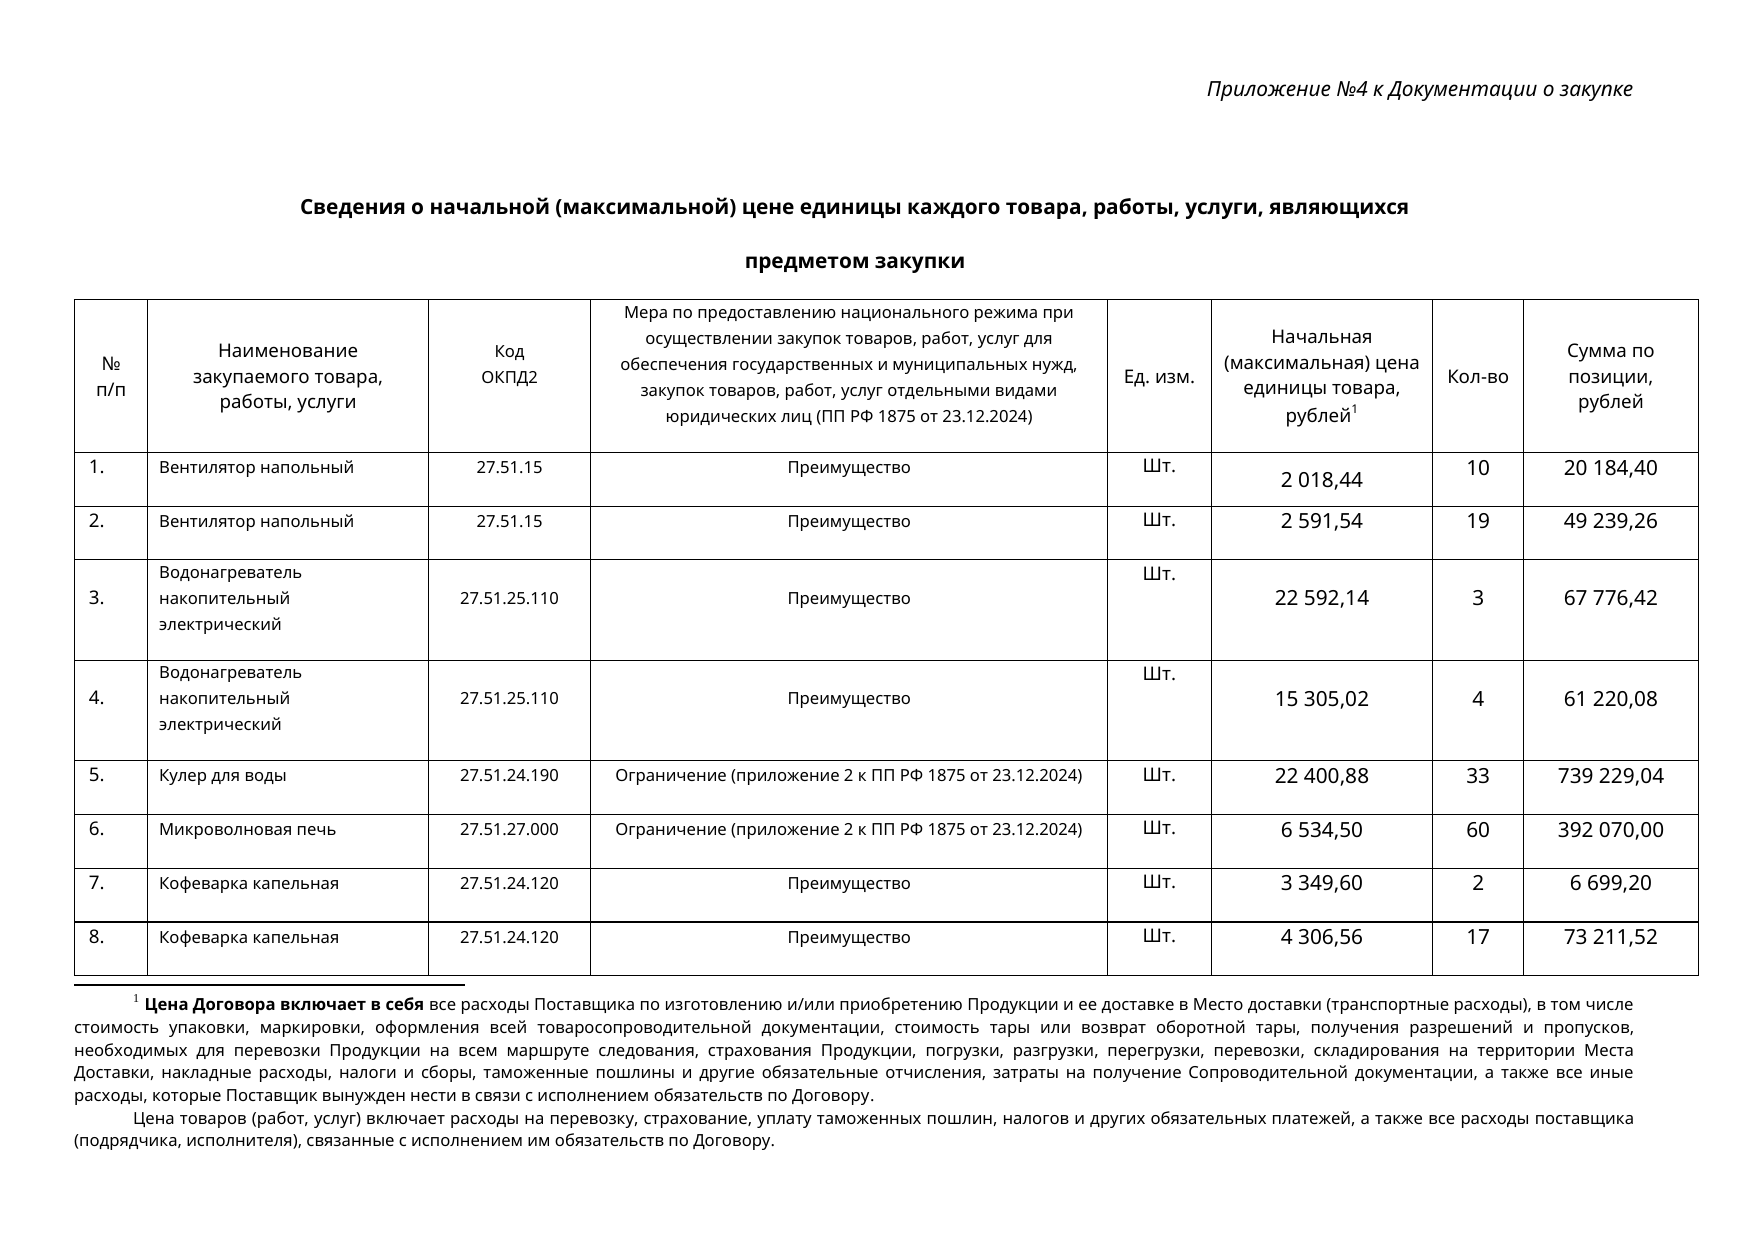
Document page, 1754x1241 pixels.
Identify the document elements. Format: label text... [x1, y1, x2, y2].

table_cell [75, 815, 147, 867]
table_cell 2 [1433, 869, 1523, 921]
table_cell Преимущество [591, 453, 1107, 506]
table_cell 27.51.27.000 [429, 815, 590, 867]
table_cell Шт. [1108, 560, 1211, 659]
text предметом закупки [74, 246, 1636, 274]
table_header Мера по предоставлению национального режима при осуществлении закупок товаров, работ, услуг для обеспечения государственных и муниципальных нужд, закупок товаров, работ, услуг отдельными видами юридических лиц (ПП РФ 1875 от 23.12.2024) [591, 300, 1107, 452]
table_cell Преимущество [591, 507, 1107, 559]
table_cell 4 306,56 [1212, 923, 1432, 975]
table_cell 6 699,20 [1524, 869, 1698, 921]
table_cell Микроволновая печь [148, 815, 428, 867]
table_cell [75, 507, 147, 559]
table_cell 49 239,26 [1524, 507, 1698, 559]
table_cell 22 400,88 [1212, 761, 1432, 814]
table_cell Водонагреватель накопительный электрический [148, 661, 428, 760]
list Приложение №4 к Документации о закупке [149, 74, 1636, 102]
table_cell 10 [1433, 453, 1523, 506]
table_cell Вентилятор напольный [148, 507, 428, 559]
table_cell 4 [1433, 661, 1523, 760]
table_cell Шт. [1108, 453, 1211, 506]
table_header Начальная (максимальная) цена единицы товара, рублей [1212, 300, 1432, 452]
table_cell [75, 761, 147, 814]
table_cell 15 305,02 [1212, 661, 1432, 760]
table_cell 22 592,14 [1212, 560, 1432, 659]
table_cell 19 [1433, 507, 1523, 559]
table_header Ед. изм. [1108, 300, 1211, 452]
table_cell 3 349,60 [1212, 869, 1432, 921]
table_cell 27.51.15 [429, 453, 590, 506]
table_cell [75, 869, 147, 921]
table_cell [75, 560, 147, 659]
table_cell 17 [1433, 923, 1523, 975]
table_cell Вентилятор напольный [148, 453, 428, 506]
table_cell Кофеварка капельная [148, 923, 428, 975]
table_cell Шт. [1108, 815, 1211, 867]
table_cell 27.51.25.110 [429, 661, 590, 760]
table_header Кол-во [1433, 300, 1523, 452]
table_cell Водонагреватель накопительный электрический [148, 560, 428, 659]
table_cell Шт. [1108, 869, 1211, 921]
table_cell Шт. [1108, 507, 1211, 559]
table_cell 3 [1433, 560, 1523, 659]
table_cell Кофеварка капельная [148, 869, 428, 921]
table_cell 27.51.24.190 [429, 761, 590, 814]
table_cell 20 184,40 [1524, 453, 1698, 506]
table_cell 2 018,44 [1212, 453, 1432, 506]
table_cell 33 [1433, 761, 1523, 814]
table_cell 27.51.24.120 [429, 869, 590, 921]
table_cell [75, 453, 147, 506]
table_header Код ОКПД2 [429, 300, 590, 452]
text Сведения о начальной (максимальной) цене единицы каждого товара, работы, услуги, являющихся [74, 192, 1636, 221]
table_cell 67 776,42 [1524, 560, 1698, 659]
table_cell Преимущество [591, 923, 1107, 975]
table_cell Преимущество [591, 560, 1107, 659]
table_cell 27.51.15 [429, 507, 590, 559]
table_cell Преимущество [591, 869, 1107, 921]
table_cell Ограничение (приложение 2 к ПП РФ 1875 от 23.12.2024) [591, 761, 1107, 814]
table_cell 73 211,52 [1524, 923, 1698, 975]
table_header № п/п [75, 300, 147, 452]
table_cell 60 [1433, 815, 1523, 867]
table_cell Шт. [1108, 923, 1211, 975]
table_cell 61 220,08 [1524, 661, 1698, 760]
table_header Сумма по позиции, рублей [1524, 300, 1698, 452]
table_cell 27.51.24.120 [429, 923, 590, 975]
table_cell 2 591,54 [1212, 507, 1432, 559]
table_cell Кулер для воды [148, 761, 428, 814]
table_cell 27.51.25.110 [429, 560, 590, 659]
table_cell Шт. [1108, 661, 1211, 760]
table_cell Преимущество [591, 661, 1107, 760]
table_cell Шт. [1108, 761, 1211, 814]
table_cell 392 070,00 [1524, 815, 1698, 867]
table_cell 739 229,04 [1524, 761, 1698, 814]
table_header Наименование закупаемого товара, работы, услуги [148, 300, 428, 452]
table_cell Ограничение (приложение 2 к ПП РФ 1875 от 23.12.2024) [591, 815, 1107, 867]
table_cell 6 534,50 [1212, 815, 1432, 867]
table_cell [75, 923, 147, 975]
table_cell [75, 661, 147, 760]
